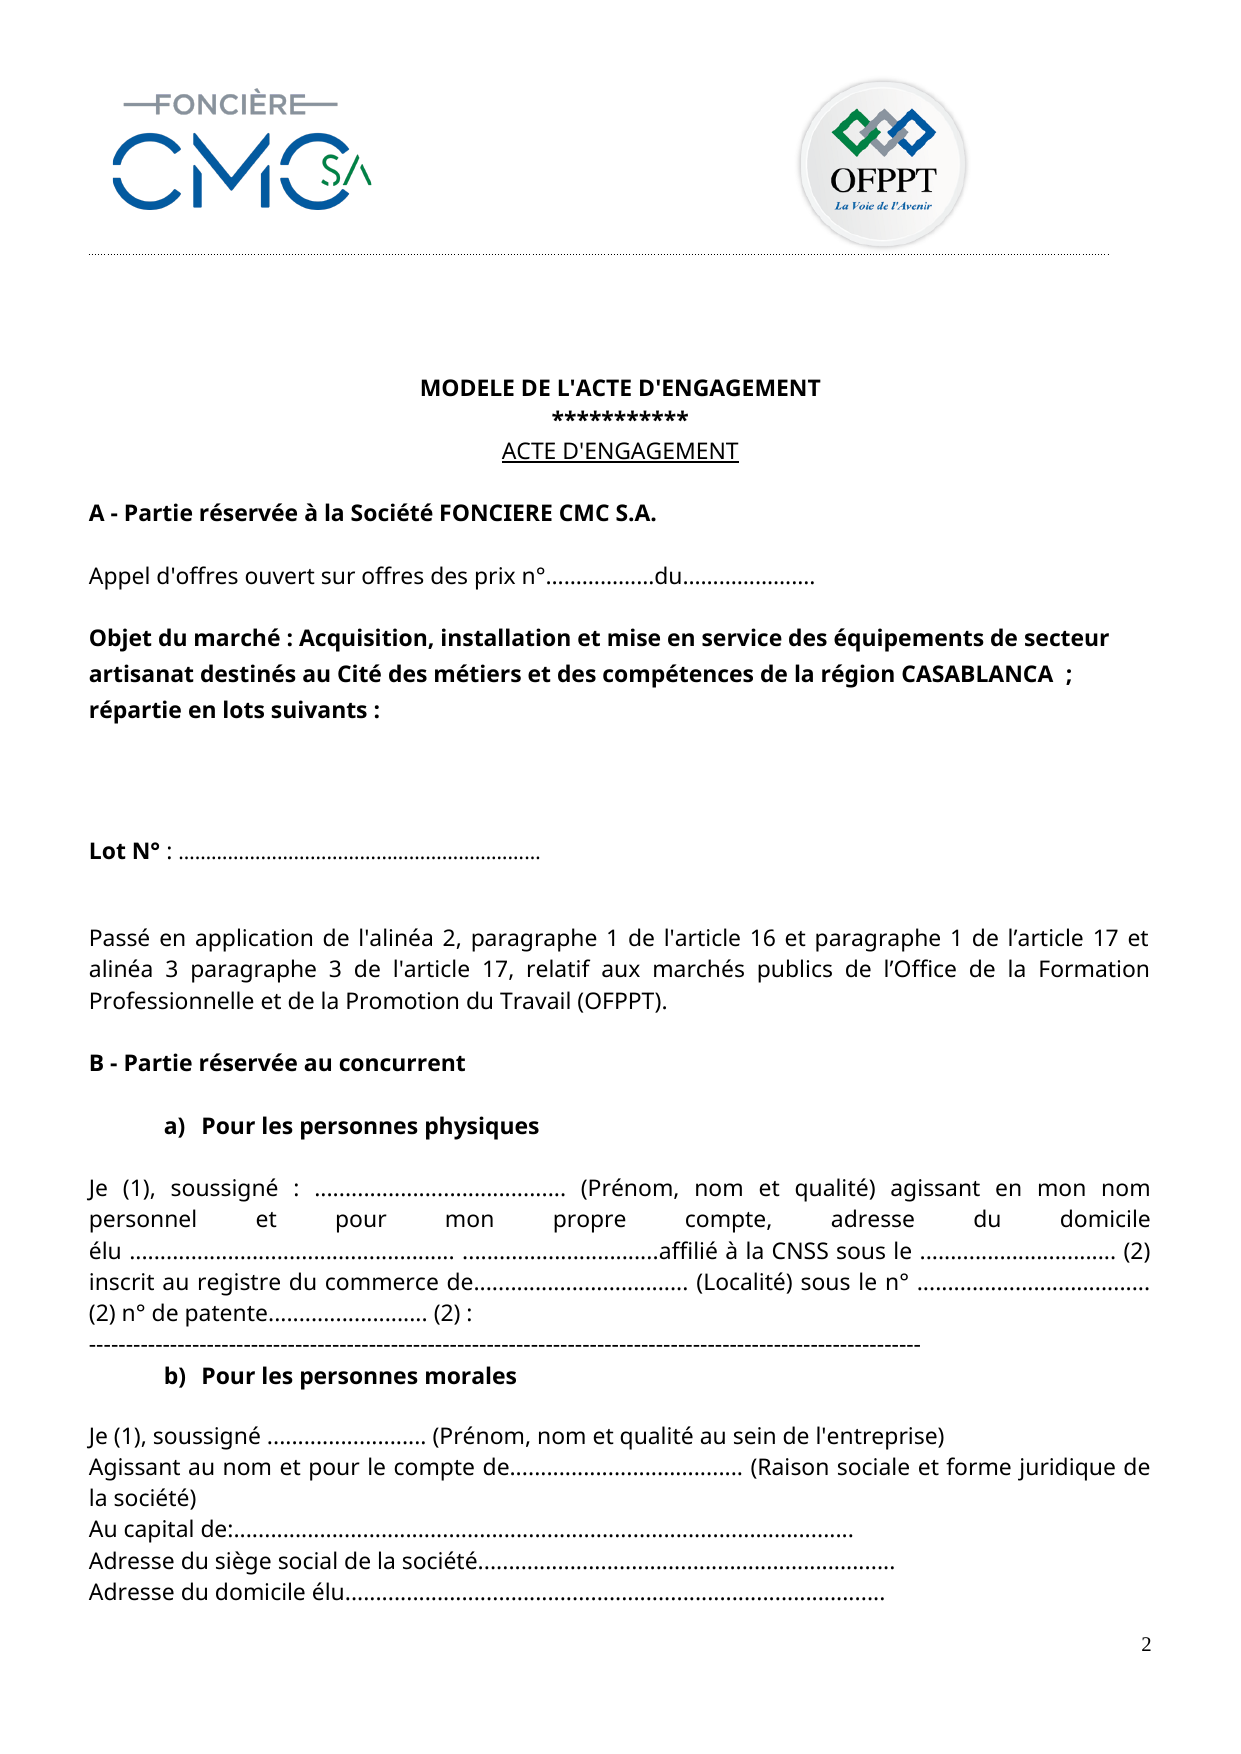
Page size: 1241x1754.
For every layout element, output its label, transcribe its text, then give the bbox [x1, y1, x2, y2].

text Lot N° : ………………………………………………………… [89, 834, 1152, 866]
text Au capital de:..................................................................................................... [89, 1513, 1152, 1544]
text Objet du marché : Acquisition, installation et mise en service des équipements de secteur artisanat destinés au Cité des métiers et des compétences de la région CASABLANCA ; répartie en lots suivants : [89, 622, 1152, 726]
text Adresse du domicile élu........................................................................................ [89, 1576, 1152, 1607]
text MODELE DE L'ACTE D'ENGAGEMENT [89, 372, 1152, 404]
text ACTE D'ENGAGEMENT [89, 435, 1152, 466]
list Pour les personnes physiques [164, 1109, 1152, 1141]
text Agissant au nom et pour le compte de...................................... (Raison sociale et forme juridique de la société) [89, 1451, 1152, 1513]
picture [792, 73, 973, 254]
picture [112, 88, 372, 210]
text Passé en application de l'alinéa 2, paragraphe 1 de l'article 16 et paragraphe 1 de l’article 17 et alinéa 3 paragraphe 3 de l'article 17, relatif aux marchés publics de l’Office de la Formation Professionnelle et de la Promotion du Travail (OFPPT). [89, 922, 1152, 1016]
list Pour les personnes morales [164, 1359, 1152, 1391]
text Adresse du siège social de la société.................................................................... [89, 1544, 1152, 1576]
text A - Partie réservée à la Société FONCIERE CMC S.A. [89, 497, 1152, 529]
text *********** [89, 404, 1152, 435]
text Je (1), soussigné .......................... (Prénom, nom et qualité au sein de l'entreprise) [89, 1419, 1152, 1451]
text Appel d'offres ouvert sur offres des prix n°………………du…………………. [89, 560, 1152, 591]
text B - Partie réservée au concurrent [89, 1047, 1152, 1078]
text Je (1), soussigné : ......................................... (Prénom, nom et qualité) agissant en mon nom personnel et pour mon propre compte, adresse du domicile élu ..................................................... ................................affilié à la CNSS sous le ................................ (2) inscrit au registre du commerce de................................... (Localité) sous le n° ...................................... (2) n° de patente.......................... (2) : [89, 1172, 1152, 1328]
text ----------------------------------------------------------------------------------------------------------------- [89, 1328, 1152, 1359]
